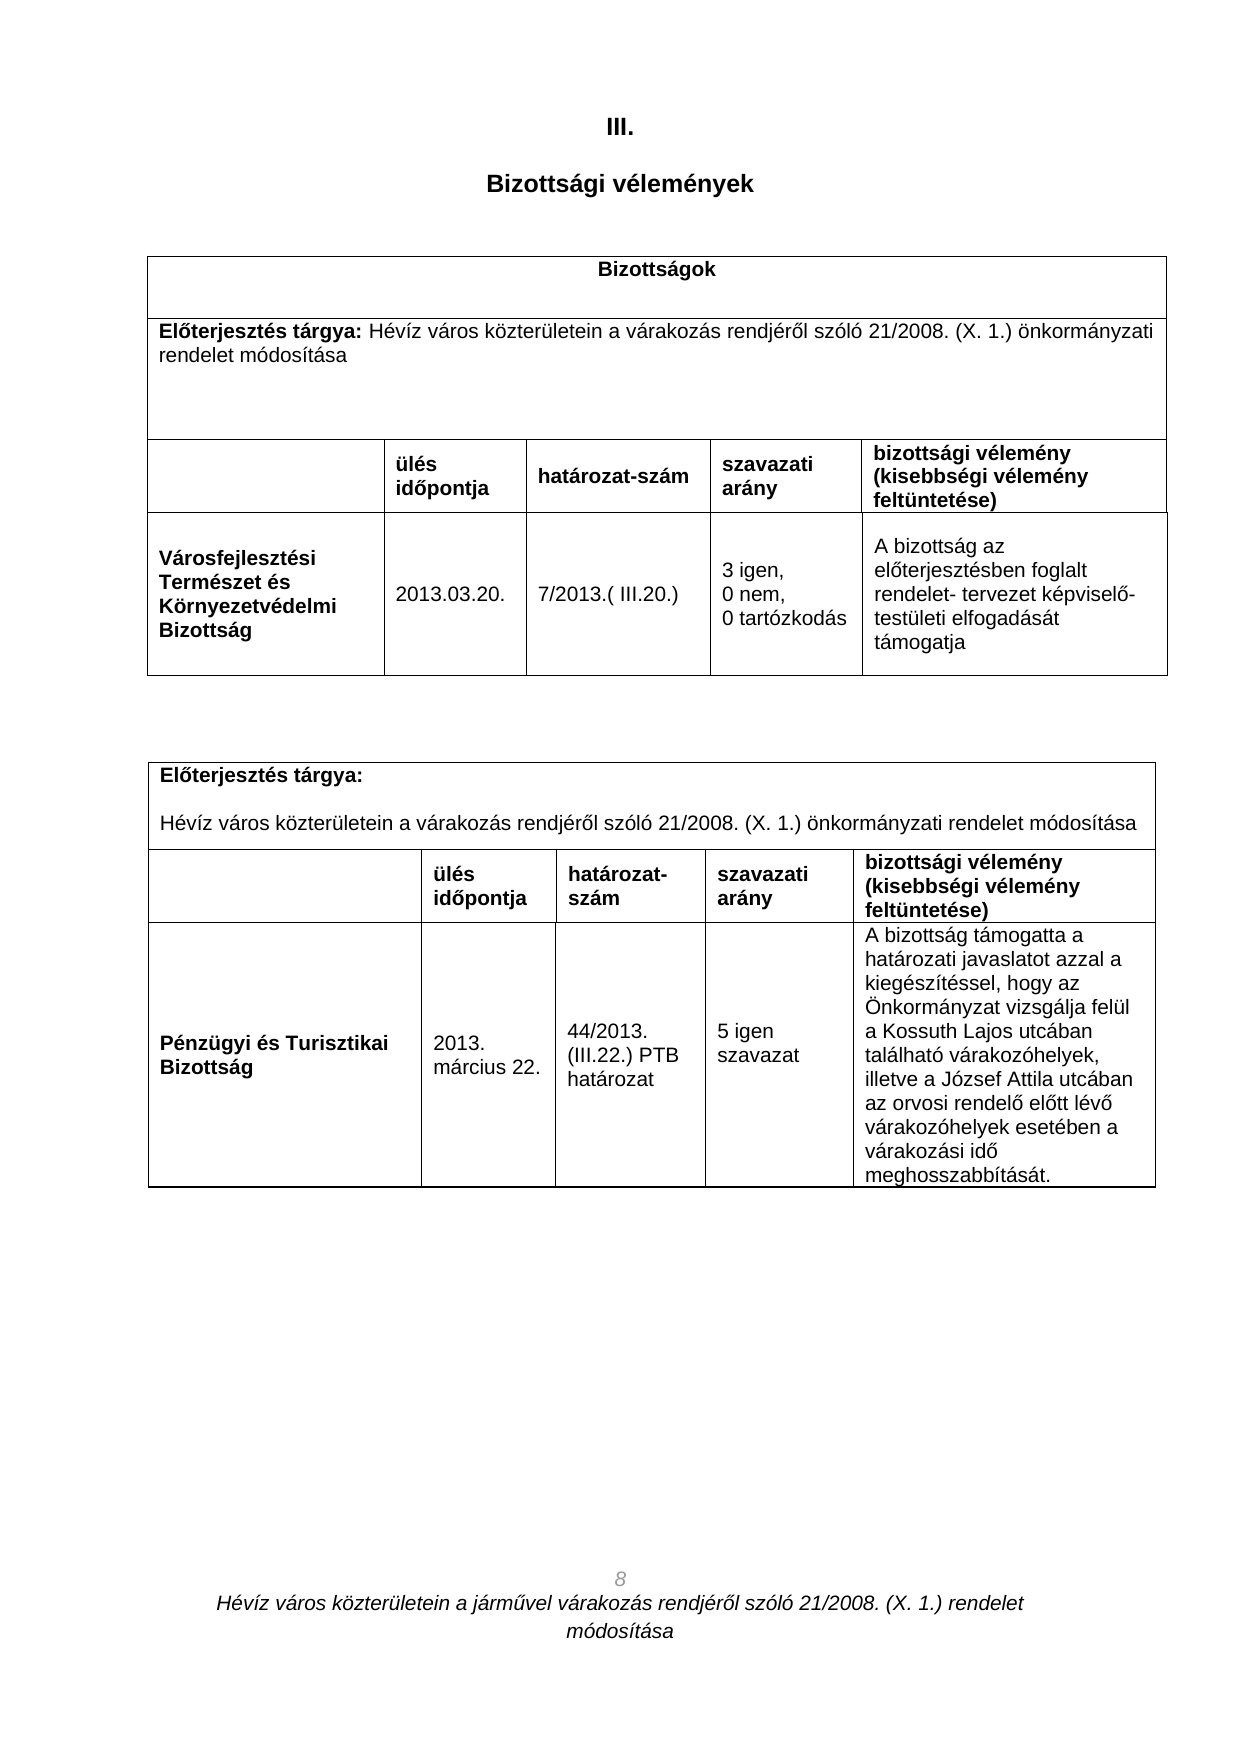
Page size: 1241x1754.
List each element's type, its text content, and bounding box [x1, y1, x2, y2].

table_cell 2013.03.20. [385, 513, 526, 675]
table_cell Előterjesztés tárgya: Hévíz város közterületein a várakozás rendjéről szóló 21/2008. (X. 1.) önkormányzati rendelet módosítása [148, 319, 1166, 439]
table_cell 3 igen, 0 nem, 0 tartózkodás [711, 513, 862, 675]
text Bizottsági vélemények [159, 169, 1081, 198]
table_cell Városfejlesztési Természet és Környezetvédelmi Bizottság [148, 513, 384, 675]
table_cell [148, 440, 384, 512]
table_cell 5 igen szavazat [706, 923, 853, 1186]
table_cell A bizottság az előterjesztésben foglalt rendelet- tervezet képviselő-testületi elfogadását támogatja [863, 513, 1167, 675]
table_cell határozat-szám [557, 850, 705, 922]
table_header Bizottságok [148, 257, 1166, 318]
table_cell szavazati arány [706, 850, 853, 922]
text III. [159, 112, 1081, 141]
table_cell ülés időpontja [385, 440, 526, 512]
table_cell A bizottság támogatta a határozati javaslatot azzal a kiegészítéssel, hogy az Önkormányzat vizsgálja felül a Kossuth Lajos utcában található várakozóhelyek, illetve a József Attila utcában az orvosi rendelő előtt lévő várakozóhelyek esetében a várakozási idő meghosszabbítását. [854, 923, 1155, 1186]
table_cell 7/2013.( III.20.) [527, 513, 710, 675]
table_cell Pénzügyi és Turisztikai Bizottság [149, 923, 421, 1186]
table_cell ülés időpontja [422, 850, 556, 922]
table_cell [149, 850, 421, 922]
table_cell bizottsági vélemény (kisebbségi vélemény feltüntetése) [862, 440, 1166, 512]
table_cell 2013. március 22. [422, 923, 555, 1186]
table_cell 44/2013. (III.22.) PTB határozat [556, 923, 705, 1186]
table_cell szavazati arány [711, 440, 861, 512]
table_cell bizottsági vélemény (kisebbségi vélemény feltüntetése) [854, 850, 1155, 922]
table_cell határozat-szám [527, 440, 710, 512]
table_header Előterjesztés tárgya: Hévíz város közterületein a várakozás rendjéről szóló 21/2008. (X. 1.) önkormányzati rendelet módosítása [149, 763, 1155, 849]
